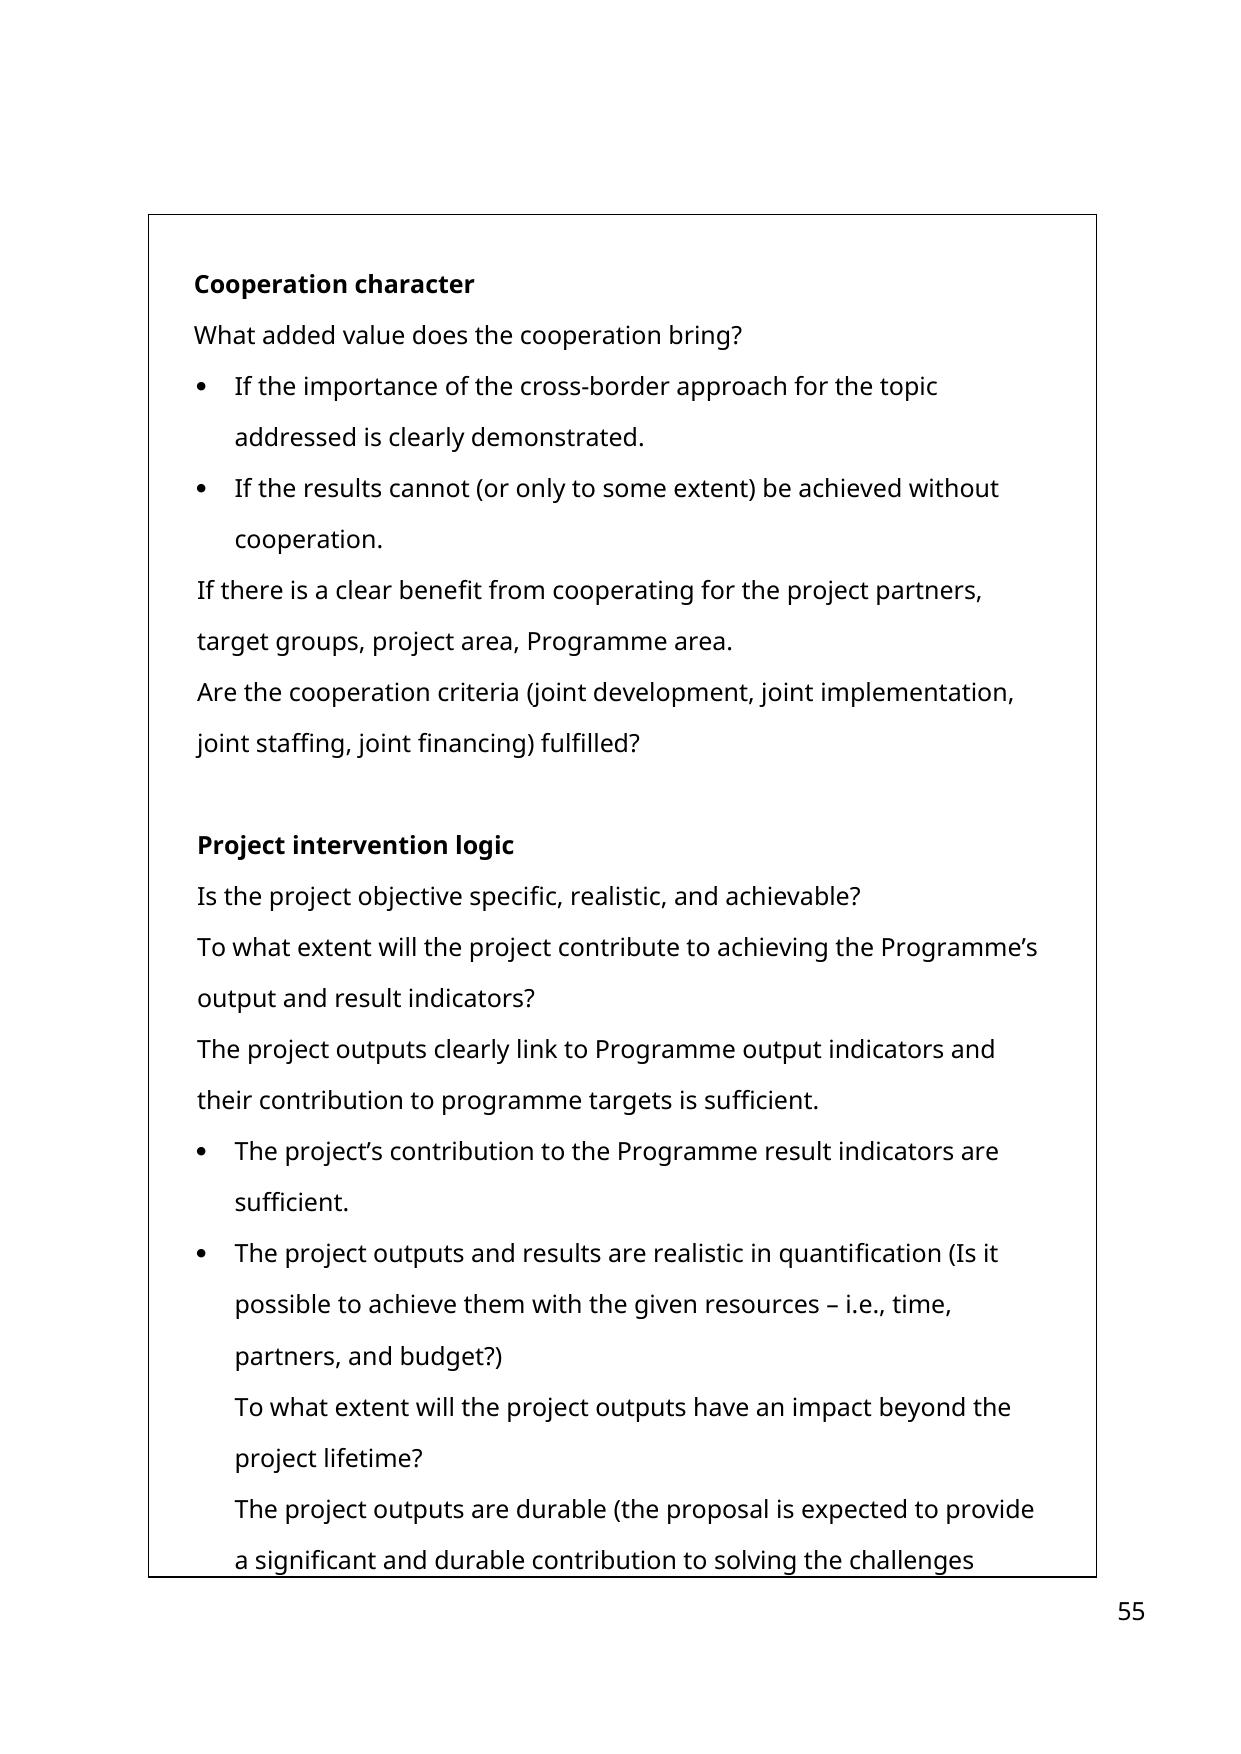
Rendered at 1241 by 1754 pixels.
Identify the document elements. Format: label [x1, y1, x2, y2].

table_header [149, 215, 1096, 1576]
